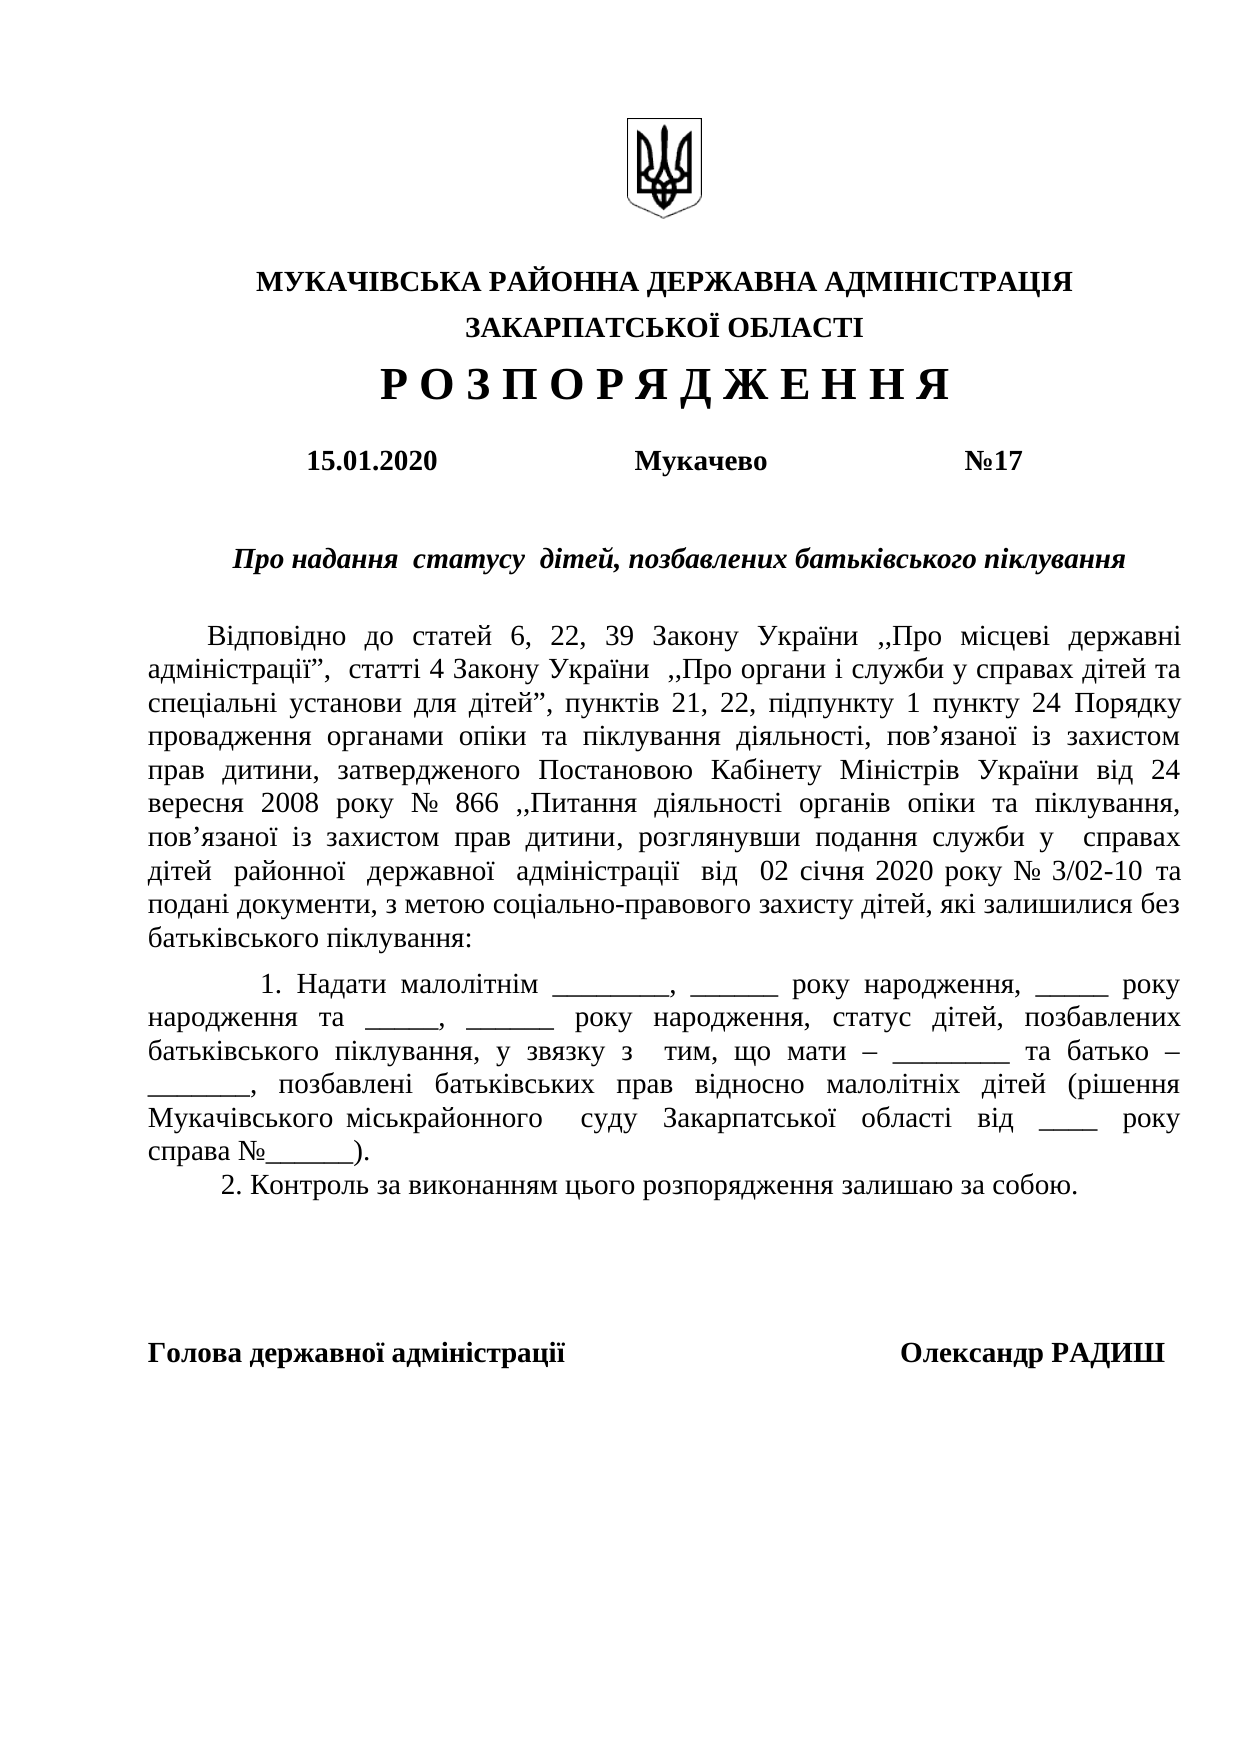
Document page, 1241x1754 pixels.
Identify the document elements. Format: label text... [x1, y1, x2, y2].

picture [627, 118, 702, 219]
text Голова державної адміністрації Олександр РАДИШ [148, 1335, 1181, 1368]
text МУКАЧІВСЬКА РАЙОННА державна адміністрація [148, 264, 1181, 298]
text 1. Надати малолітнім ________, ______ року народження, _____ року народження та _____, ______ року народження, статус дітей, позбавлених батьківського піклування, у звязку з тим, що мати – ________ та батько – _______, позбавлені батьківських прав відносно малолітніх дітей (рішення Мукачівського міськрайонного суду Закарпатської області від ____ року справа №______). [148, 966, 1181, 1167]
text 15.01.2020 Мукачево №17 [148, 443, 1181, 476]
text Р О З П О Р Я Д Ж Е Н Н Я [148, 356, 1181, 409]
text ЗАКАРПАТСЬКОЇ ОБЛАСТІ [148, 310, 1181, 344]
text 2. Контроль за виконанням цього розпорядження залишаю за собою. [148, 1167, 1181, 1201]
text Відповідно до статей 6, 22, 39 Закону України ,,Про місцеві державні адміністрації”, статті 4 Закону України ,,Про органи і служби у справах дітей та спеціальні установи для дітей”, пунктів 21, 22, підпункту 1 пункту 24 Порядку провадження органами опіки та піклування діяльності, пов’язаної із захистом прав дитини, затвердженого Постановою Кабінету Міністрів України від 24 вересня 2008 року № 866 ,,Питання діяльності органів опіки та піклування, пов’язаної із захистом прав дитини, розглянувши подання служби у справах дітей районної державної адміністрації від 02 січня 2020 року № 3/02-10 та подані документи, з метою соціально-правового захисту дітей, які залишилися без батьківського піклування: [148, 618, 1181, 953]
text Про надання статусу дітей, позбавлених батьківського піклування [148, 541, 1211, 574]
